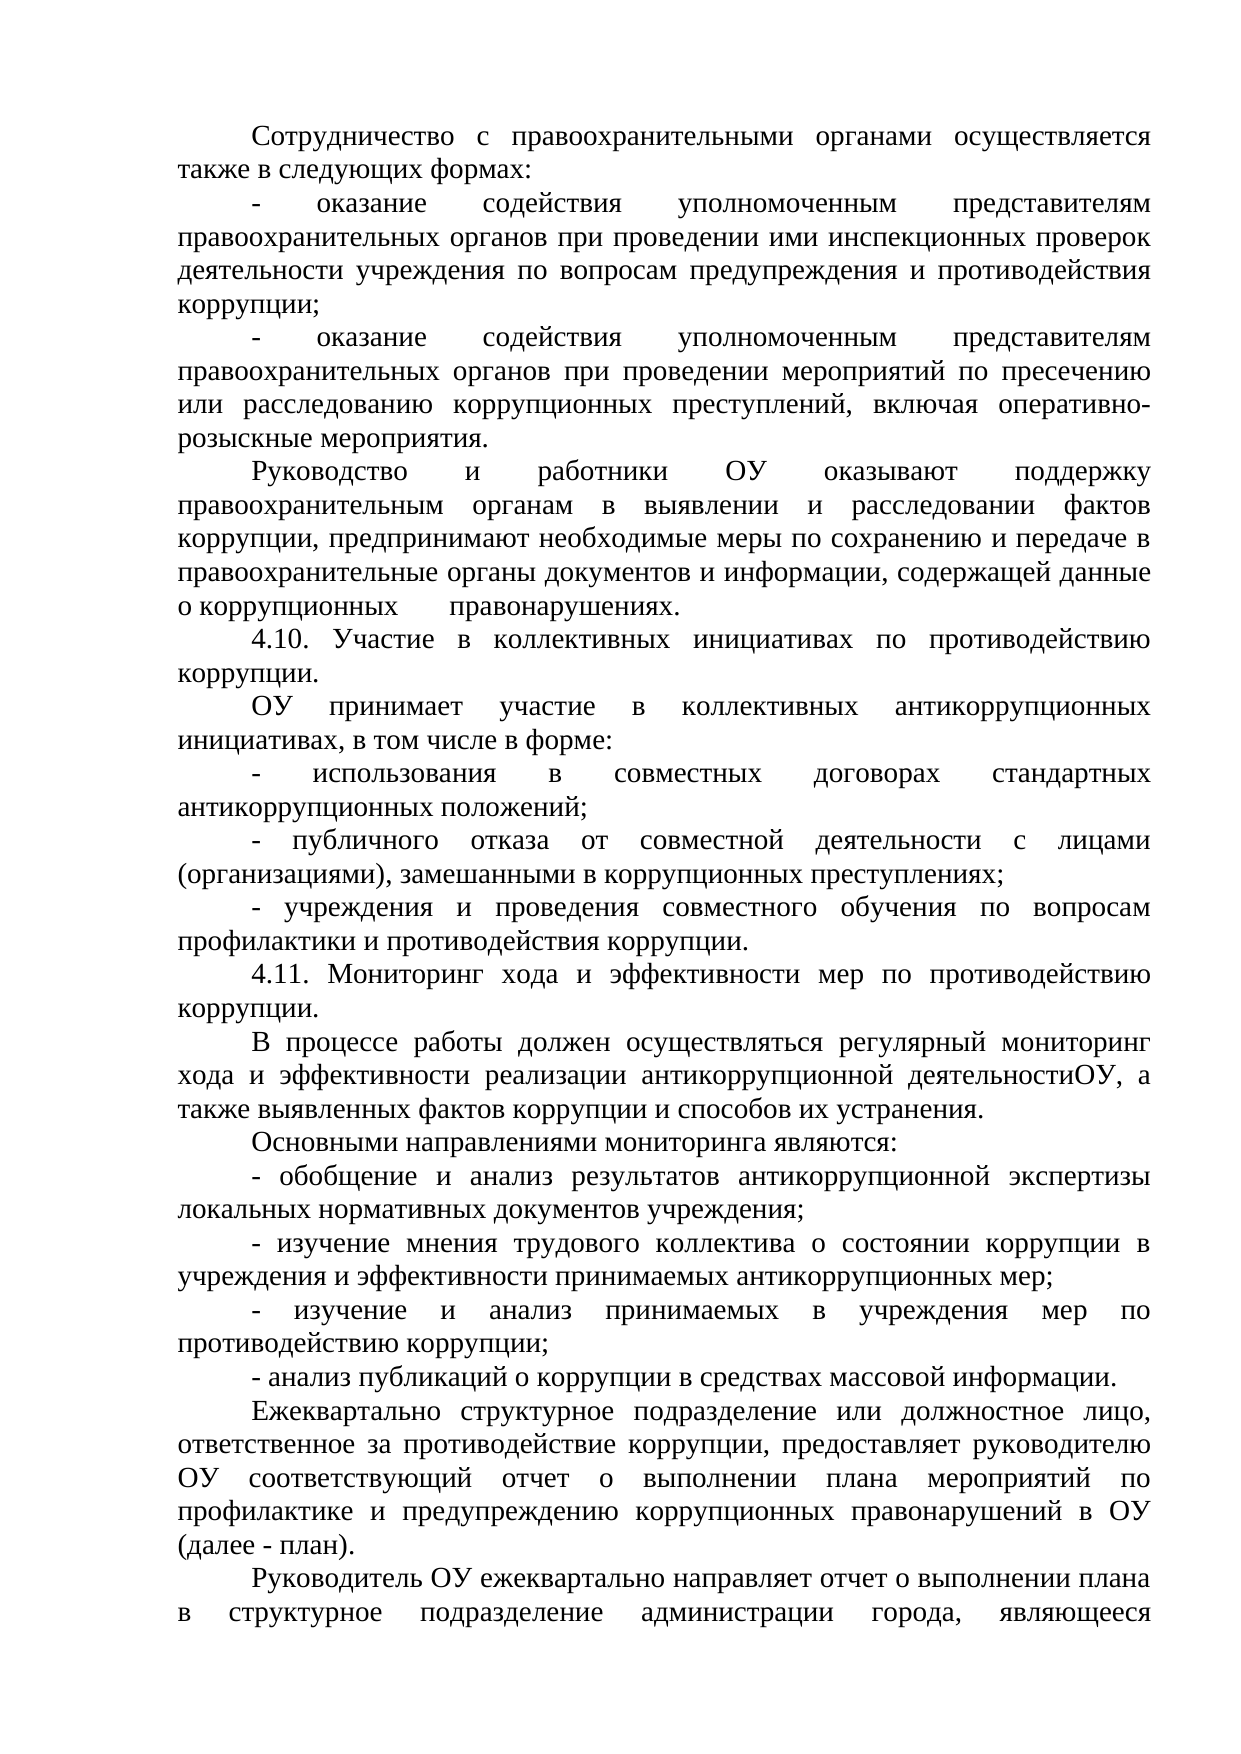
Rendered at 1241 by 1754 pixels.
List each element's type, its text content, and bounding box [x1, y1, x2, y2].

text - анализ публикаций о коррупции в средствах массовой информации. [177, 1359, 1152, 1393]
text - обобщение и анализ результатов антикоррупционной экспертизы локальных нормативных документов учреждения; [177, 1158, 1152, 1225]
text Ежеквартально структурное подразделение или должностное лицо, ответственное за противодействие коррупции, предоставляет руководителю ОУ соответствующий отчет о выполнении плана мероприятий по профилактике и предупреждению коррупционных правонарушений в ОУ (далее - план). [177, 1393, 1152, 1560]
text 4.10. Участие в коллективных инициативах по противодействию коррупции. [177, 621, 1152, 688]
text - оказание содействия уполномоченным представителям правоохранительных органов при проведении ими инспекционных проверок деятельности учреждения по вопросам предупреждения и противодействия коррупции; [177, 185, 1152, 319]
text - публичного отказа от совместной деятельности с лицами (организациями), замешанными в коррупционных преступлениях; [177, 822, 1152, 889]
text - изучение и анализ принимаемых в учреждения мер по противодействию коррупции; [177, 1292, 1152, 1359]
text - оказание содействия уполномоченным представителям правоохранительных органов при проведении мероприятий по пресечению или расследованию коррупционных преступлений, включая оперативно-розыскные мероприятия. [177, 319, 1152, 453]
text - изучение мнения трудового коллектива о состоянии коррупции в учреждения и эффективности принимаемых антикоррупционных мер; [177, 1225, 1152, 1292]
text - использования в совместных договорах стандартных антикоррупционных положений; [177, 755, 1152, 822]
text ОУ принимает участие в коллективных антикоррупционных инициативах, в том числе в форме: [177, 688, 1152, 755]
text - учреждения и проведения совместного обучения по вопросам профилактики и противодействия коррупции. [177, 889, 1152, 957]
text Сотрудничество с правоохранительными органами осуществляется также в следующих формах: [177, 118, 1152, 185]
text Основными направлениями мониторинга являются: [177, 1124, 1152, 1158]
text 4.11. Мониторинг хода и эффективности мер по противодействию коррупции. [177, 957, 1152, 1024]
text В процессе работы должен осуществляться регулярный мониторинг хода и эффективности реализации антикоррупционной деятельностиОУ, а также выявленных фактов коррупции и способов их устранения. [177, 1024, 1152, 1124]
text Руководство и работники ОУ оказывают поддержку правоохранительным органам в выявлении и расследовании фактов коррупции, предпринимают необходимые меры по сохранению и передаче в правоохранительные органы документов и информации, содержащей данные о коррупционных правонарушениях. [177, 453, 1152, 621]
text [177, 1560, 1152, 1627]
